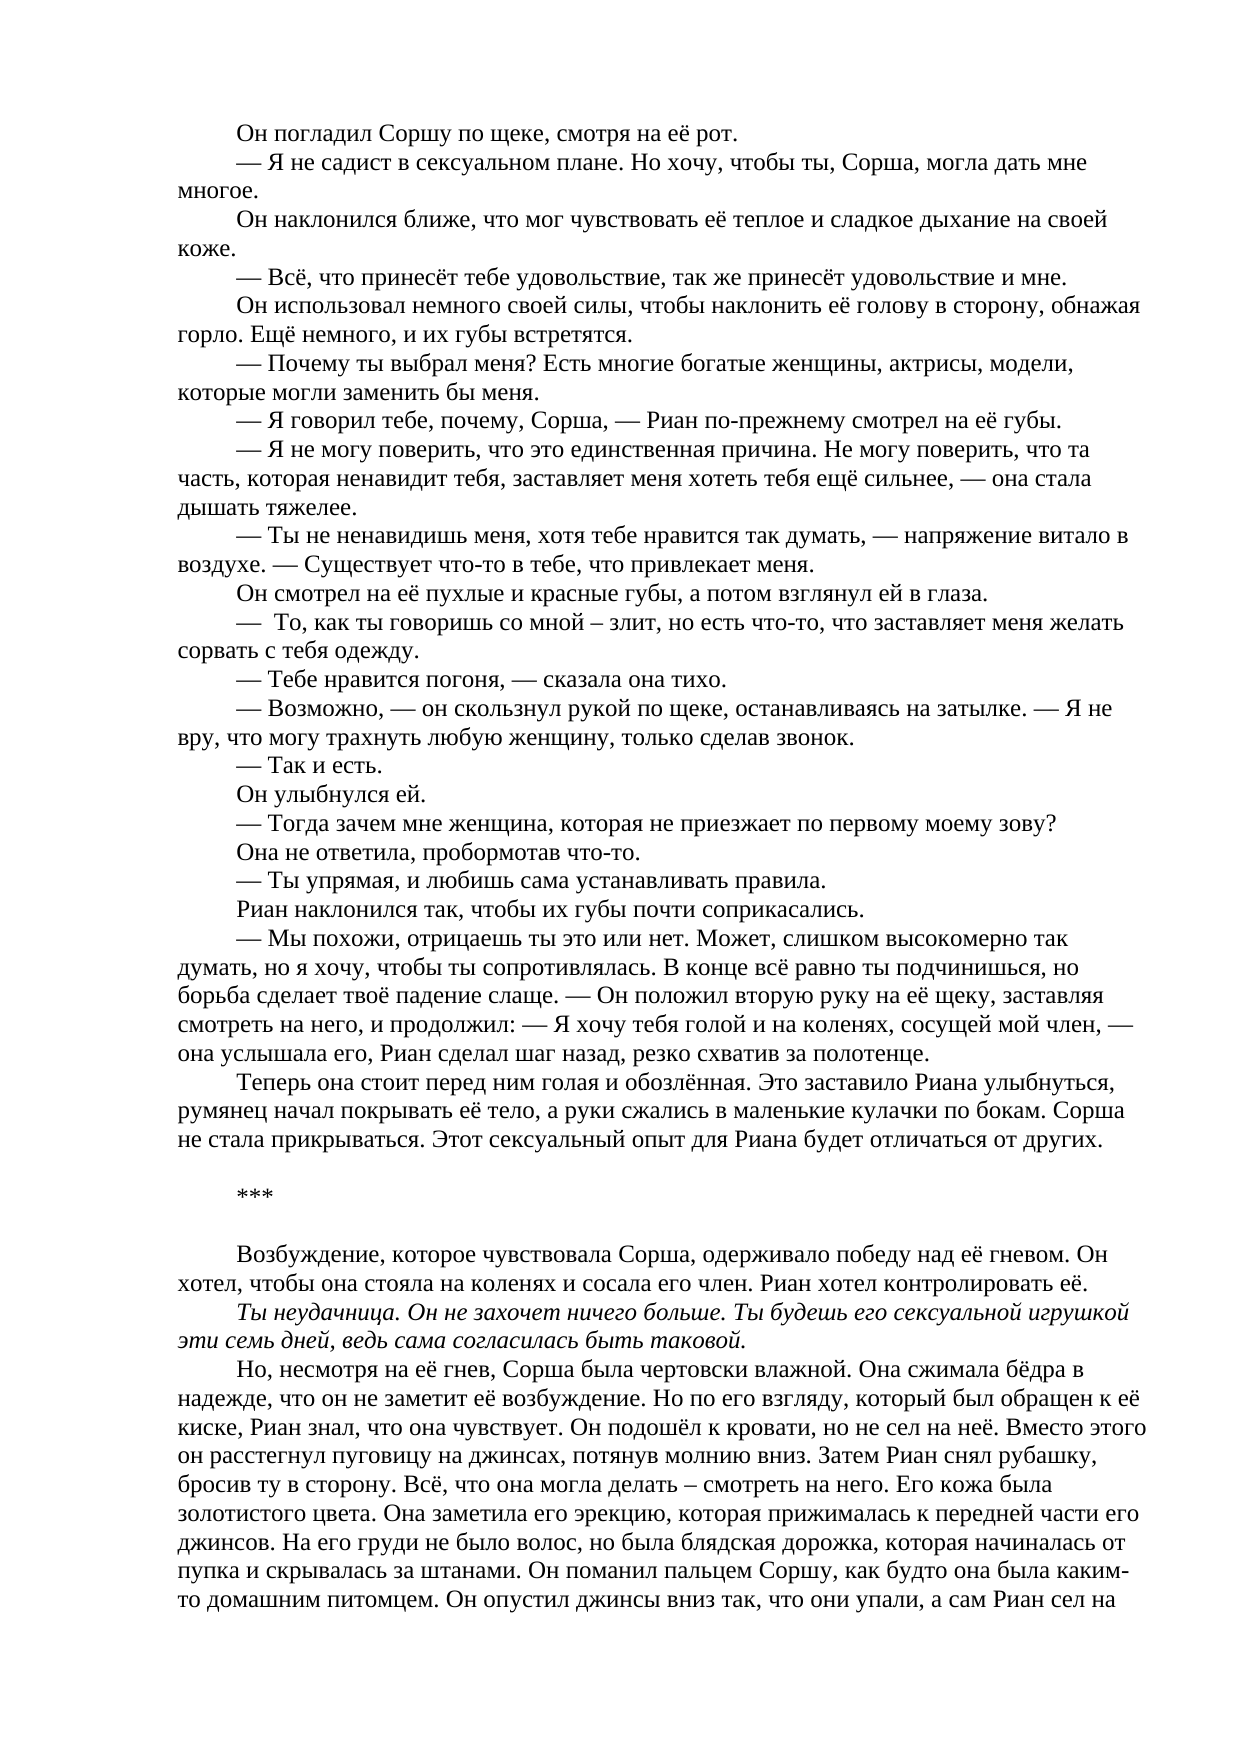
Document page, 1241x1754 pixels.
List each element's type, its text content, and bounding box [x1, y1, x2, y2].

text — Мы похожи, отрицаешь ты это или нет. Может, слишком высокомерно так думать, но я хочу, чтобы ты сопротивлялась. В конце всё равно ты подчинишься, но борьба сделает твоё падение слаще. — Он положил вторую руку на её щеку, заставляя смотреть на него, и продолжил: — Я хочу тебя голой и на коленях, сосущей мой член, — она услышала его, Риан сделал шаг назад, резко схватив за полотенце. [177, 923, 1152, 1067]
text — Я не могу поверить, что это единственная причина. Не могу поверить, что та часть, которая ненавидит тебя, заставляет меня хотеть тебя ещё сильнее, — она стала дышать тяжелее. [177, 434, 1152, 521]
text — Я не садист в сексуальном плане. Но хочу, чтобы ты, Сорша, могла дать мне многое. [177, 147, 1152, 204]
text — Я говорил тебе, почему, Сорша, — Риан по-прежнему смотрел на её губы. [177, 406, 1152, 434]
text — То, как ты говоришь со мной – злит, но есть что-то, что заставляет меня желать сорвать с тебя одежду. [177, 607, 1152, 664]
text *** [177, 1182, 1152, 1211]
text Возбуждение, которое чувствовала Сорша, одерживало победу над её гневом. Он хотел, чтобы она стояла на коленях и сосала его член. Риан хотел контролировать её. [177, 1239, 1152, 1297]
text — Всё, что принесёт тебе удовольствие, так же принесёт удовольствие и мне. [177, 262, 1152, 291]
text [177, 1354, 1152, 1613]
text Риан наклонился так, чтобы их губы почти соприкасались. [177, 894, 1152, 923]
text — Тогда зачем мне женщина, которая не приезжает по первому моему зову? [177, 808, 1152, 837]
text — Почему ты выбрал меня? Есть многие богатые женщины, актрисы, модели, которые могли заменить бы меня. [177, 348, 1152, 406]
text — Так и есть. [177, 751, 1152, 779]
text Ты неудачница. Он не захочет ничего больше. Ты будешь его сексуальной игрушкой эти семь дней, ведь сама согласилась быть таковой. [177, 1297, 1152, 1354]
text Он наклонился ближе, что мог чувствовать её теплое и сладкое дыхание на своей коже. [177, 204, 1152, 262]
text Он улыбнулся ей. [177, 779, 1152, 808]
text Она не ответила, пробормотав что-то. [177, 837, 1152, 866]
text — Ты упрямая, и любишь сама устанавливать правила. [177, 866, 1152, 894]
text Он смотрел на её пухлые и красные губы, а потом взглянул ей в глаза. [177, 578, 1152, 607]
text Он использовал немного своей силы, чтобы наклонить её голову в сторону, обнажая горло. Ещё немного, и их губы встретятся. [177, 291, 1152, 348]
text Теперь она стоит перед ним голая и обозлённая. Это заставило Риана улыбнуться, румянец начал покрывать её тело, а руки сжались в маленькие кулачки по бокам. Сорша не стала прикрываться. Этот сексуальный опыт для Риана будет отличаться от других. [177, 1067, 1152, 1153]
text — Возможно, — он скользнул рукой по щеке, останавливаясь на затылке. — Я не вру, что могу трахнуть любую женщину, только сделав звонок. [177, 693, 1152, 751]
text Он погладил Соршу по щеке, смотря на её рот. [177, 118, 1152, 147]
text — Ты не ненавидишь меня, хотя тебе нравится так думать, — напряжение витало в воздухе. — Существует что-то в тебе, что привлекает меня. [177, 521, 1152, 578]
text — Тебе нравится погоня, — сказала она тихо. [177, 664, 1152, 693]
